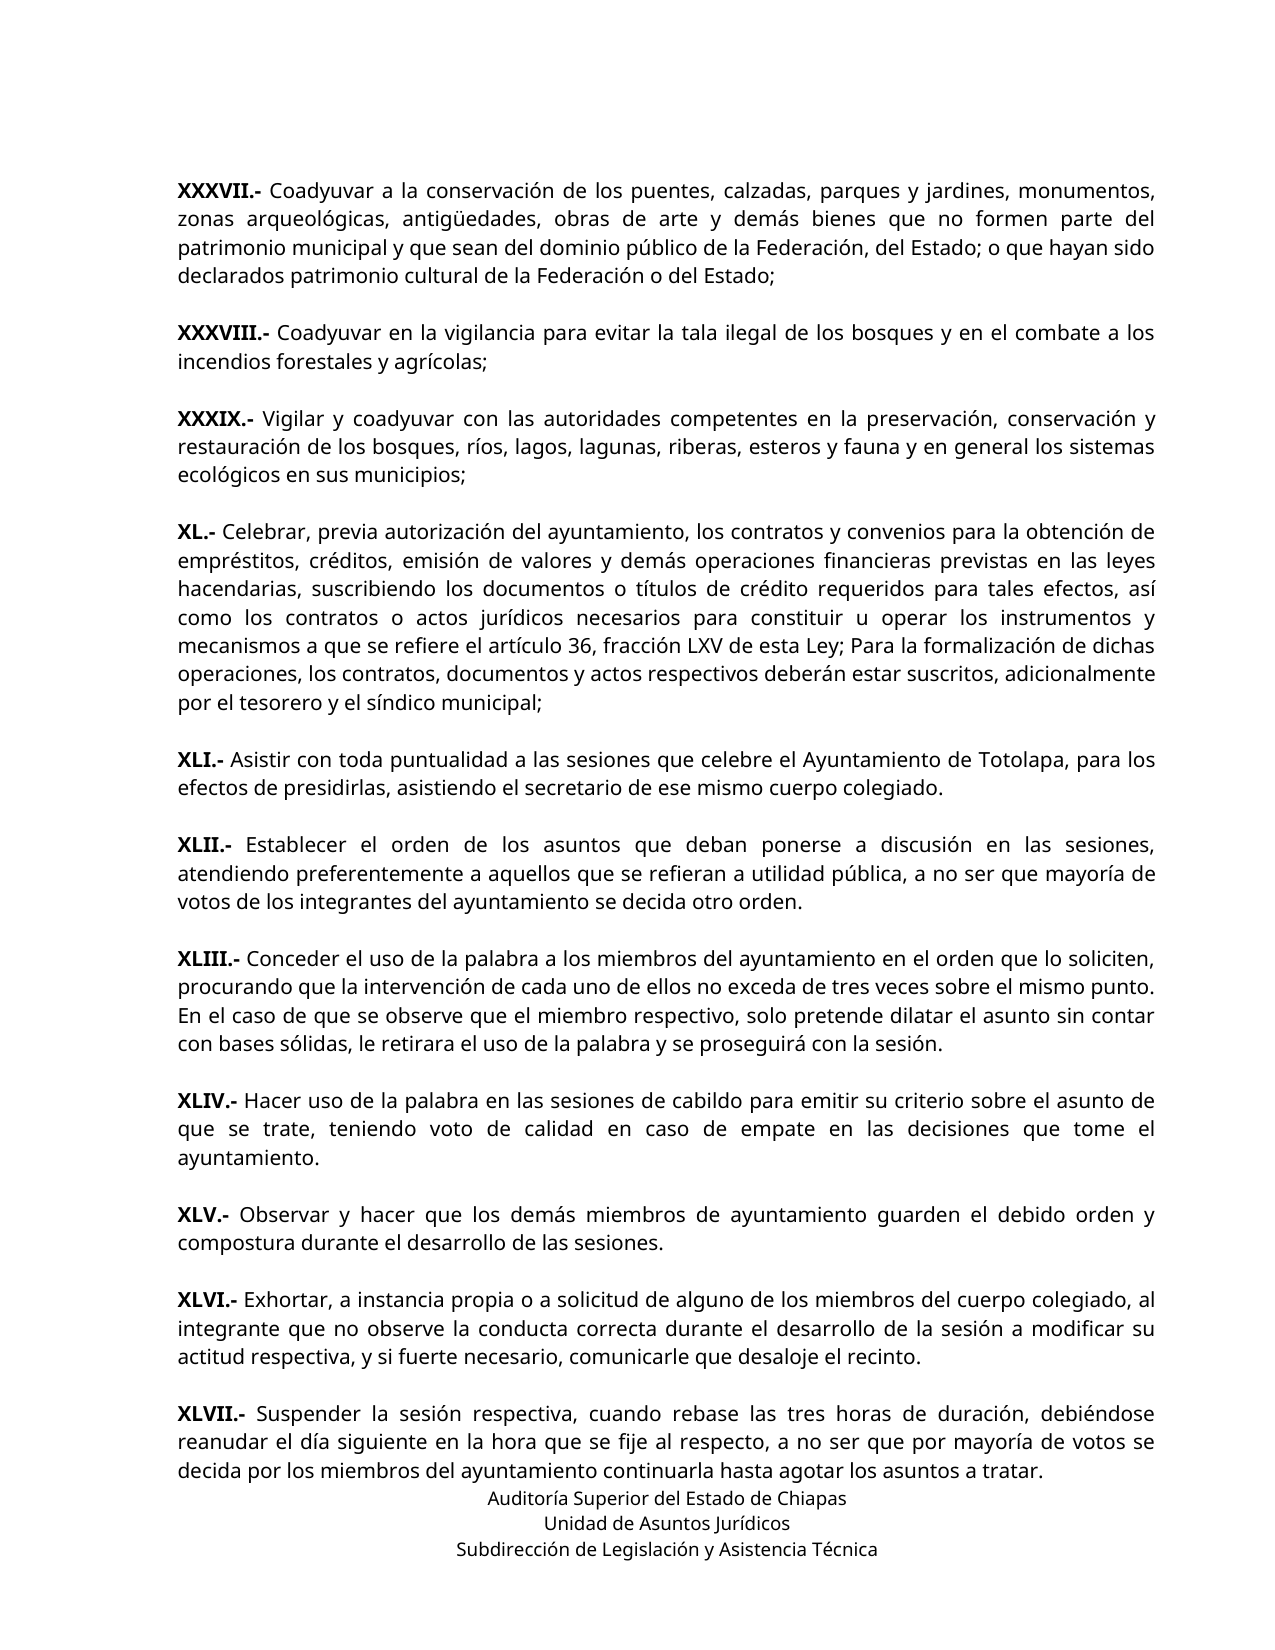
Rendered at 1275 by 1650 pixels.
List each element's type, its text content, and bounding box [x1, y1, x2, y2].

text XXXIX.- Vigilar y coadyuvar con las autoridades competentes en la preservación, conservación y restauración de los bosques, ríos, lagos, lagunas, riberas, esteros y fauna y en general los sistemas ecológicos en sus municipios; [177, 404, 1157, 489]
text XLIII.- Conceder el uso de la palabra a los miembros del ayuntamiento en el orden que lo soliciten, procurando que la intervención de cada uno de ellos no exceda de tres veces sobre el mismo punto. En el caso de que se observe que el miembro respectivo, solo pretende dilatar el asunto sin contar con bases sólidas, le retirara el uso de la palabra y se proseguirá con la sesión. [177, 944, 1157, 1058]
text XLIV.- Hacer uso de la palabra en las sesiones de cabildo para emitir su criterio sobre el asunto de que se trate, teniendo voto de calidad en caso de empate en las decisiones que tome el ayuntamiento. [177, 1086, 1157, 1171]
text XXXVII.- Coadyuvar a la conservación de los puentes, calzadas, parques y jardines, monumentos, zonas arqueológicas, antigüedades, obras de arte y demás bienes que no formen parte del patrimonio municipal y que sean del dominio público de la Federación, del Estado; o que hayan sido declarados patrimonio cultural de la Federación o del Estado; [177, 176, 1157, 290]
text XLV.- Observar y hacer que los demás miembros de ayuntamiento guarden el debido orden y compostura durante el desarrollo de las sesiones. [177, 1200, 1157, 1257]
text XXXVIII.- Coadyuvar en la vigilancia para evitar la tala ilegal de los bosques y en el combate a los incendios forestales y agrícolas; [177, 318, 1157, 375]
text XLVI.- Exhortar, a instancia propia o a solicitud de alguno de los miembros del cuerpo colegiado, al integrante que no observe la conducta correcta durante el desarrollo de la sesión a modificar su actitud respectiva, y si fuerte necesario, comunicarle que desaloje el recinto. [177, 1285, 1157, 1371]
text XL.- Celebrar, previa autorización del ayuntamiento, los contratos y convenios para la obtención de empréstitos, créditos, emisión de valores y demás operaciones financieras previstas en las leyes hacendarias, suscribiendo los documentos o títulos de crédito requeridos para tales efectos, así como los contratos o actos jurídicos necesarios para constituir u operar los instrumentos y mecanismos a que se refiere el artículo 36, fracción LXV de esta Ley; Para la formalización de dichas operaciones, los contratos, documentos y actos respectivos deberán estar suscritos, adicionalmente por el tesorero y el síndico municipal; [177, 517, 1157, 716]
text XLI.- Asistir con toda puntualidad a las sesiones que celebre el Ayuntamiento de Totolapa, para los efectos de presidirlas, asistiendo el secretario de ese mismo cuerpo colegiado. [177, 745, 1157, 802]
text XLII.- Establecer el orden de los asuntos que deban ponerse a discusión en las sesiones, atendiendo preferentemente a aquellos que se refieran a utilidad pública, a no ser que mayoría de votos de los integrantes del ayuntamiento se decida otro orden. [177, 830, 1157, 916]
text XLVII.- Suspender la sesión respectiva, cuando rebase las tres horas de duración, debiéndose reanudar el día siguiente en la hora que se fije al respecto, a no ser que por mayoría de votos se decida por los miembros del ayuntamiento continuarla hasta agotar los asuntos a tratar. [177, 1399, 1157, 1484]
